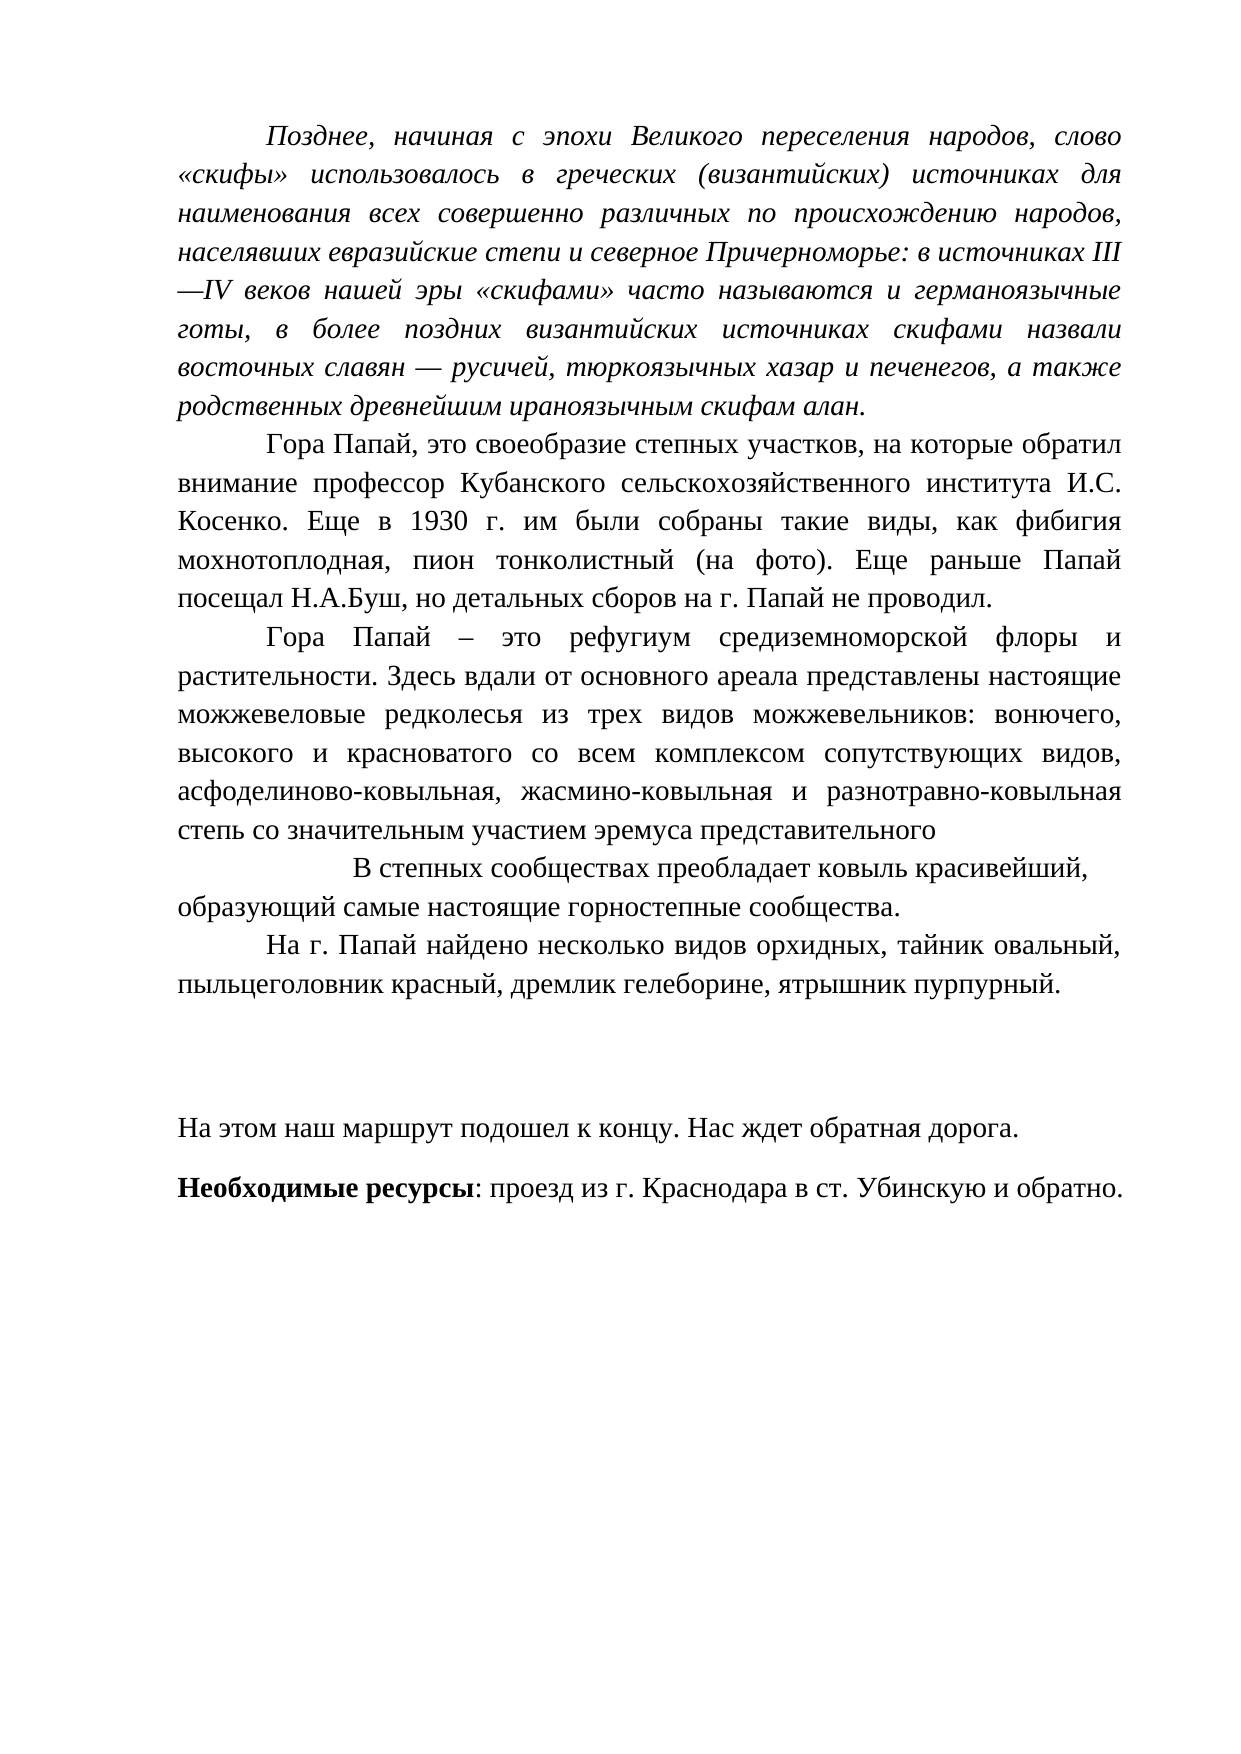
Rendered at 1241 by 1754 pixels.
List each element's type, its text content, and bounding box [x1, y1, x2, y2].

text Позднее, начиная с эпохи Великого переселения народов, слово «скифы» использовалось в греческих (византийских) источниках для наименования всех совершенно различных по происхождению народов, населявших евразийские степи и северное Причерноморье: в источниках III—IV веков нашей эры «скифами» часто называются и германоязычные готы, в более поздних византийских источниках скифами назвали восточных славян — русичей, тюркоязычных хазар и печенегов, а также родственных древнейшим ираноязычным скифам алан. [177, 118, 1122, 421]
text Необходимые ресурсы: проезд из г. Краснодара в ст. Убинскую и обратно. [177, 1170, 1152, 1203]
text На г. Папай найдено несколько видов орхидных, тайник овальный, пыльцеголовник красный, дремлик гелеборине, ятрышник пурпурный. [177, 927, 1122, 999]
text На этом наш маршрут подошел к концу. Нас ждет обратная дорога. [177, 1111, 1152, 1144]
text Гора Папай – это рефугиум средиземноморской флоры и растительности. Здесь вдали от основного ареала представлены настоящие можжевеловые редколесья из трех видов можжевельников: вонючего, высокого и красноватого со всем комплексом сопутствующих видов, асфоделиново-ковыльная, жасмино-ковыльная и разнотравно-ковыльная степь со значительным участием эремуса представительного [177, 619, 1122, 845]
text Гора Папай, это своеобразие степных участков, на которые обратил внимание профессор Кубанского сельскохозяйственного института И.С. Косенко. Еще в 1930 г. им были собраны такие виды, как фибигия мохнотоплодная, пион тонколистный (на фото). Еще раньше Папай посещал Н.А.Буш, но детальных сборов на г. Папай не проводил. [177, 426, 1122, 614]
text В степных сообществах преобладает ковыль красивейший, образующий самые настоящие горностепные сообщества. [177, 850, 1122, 922]
